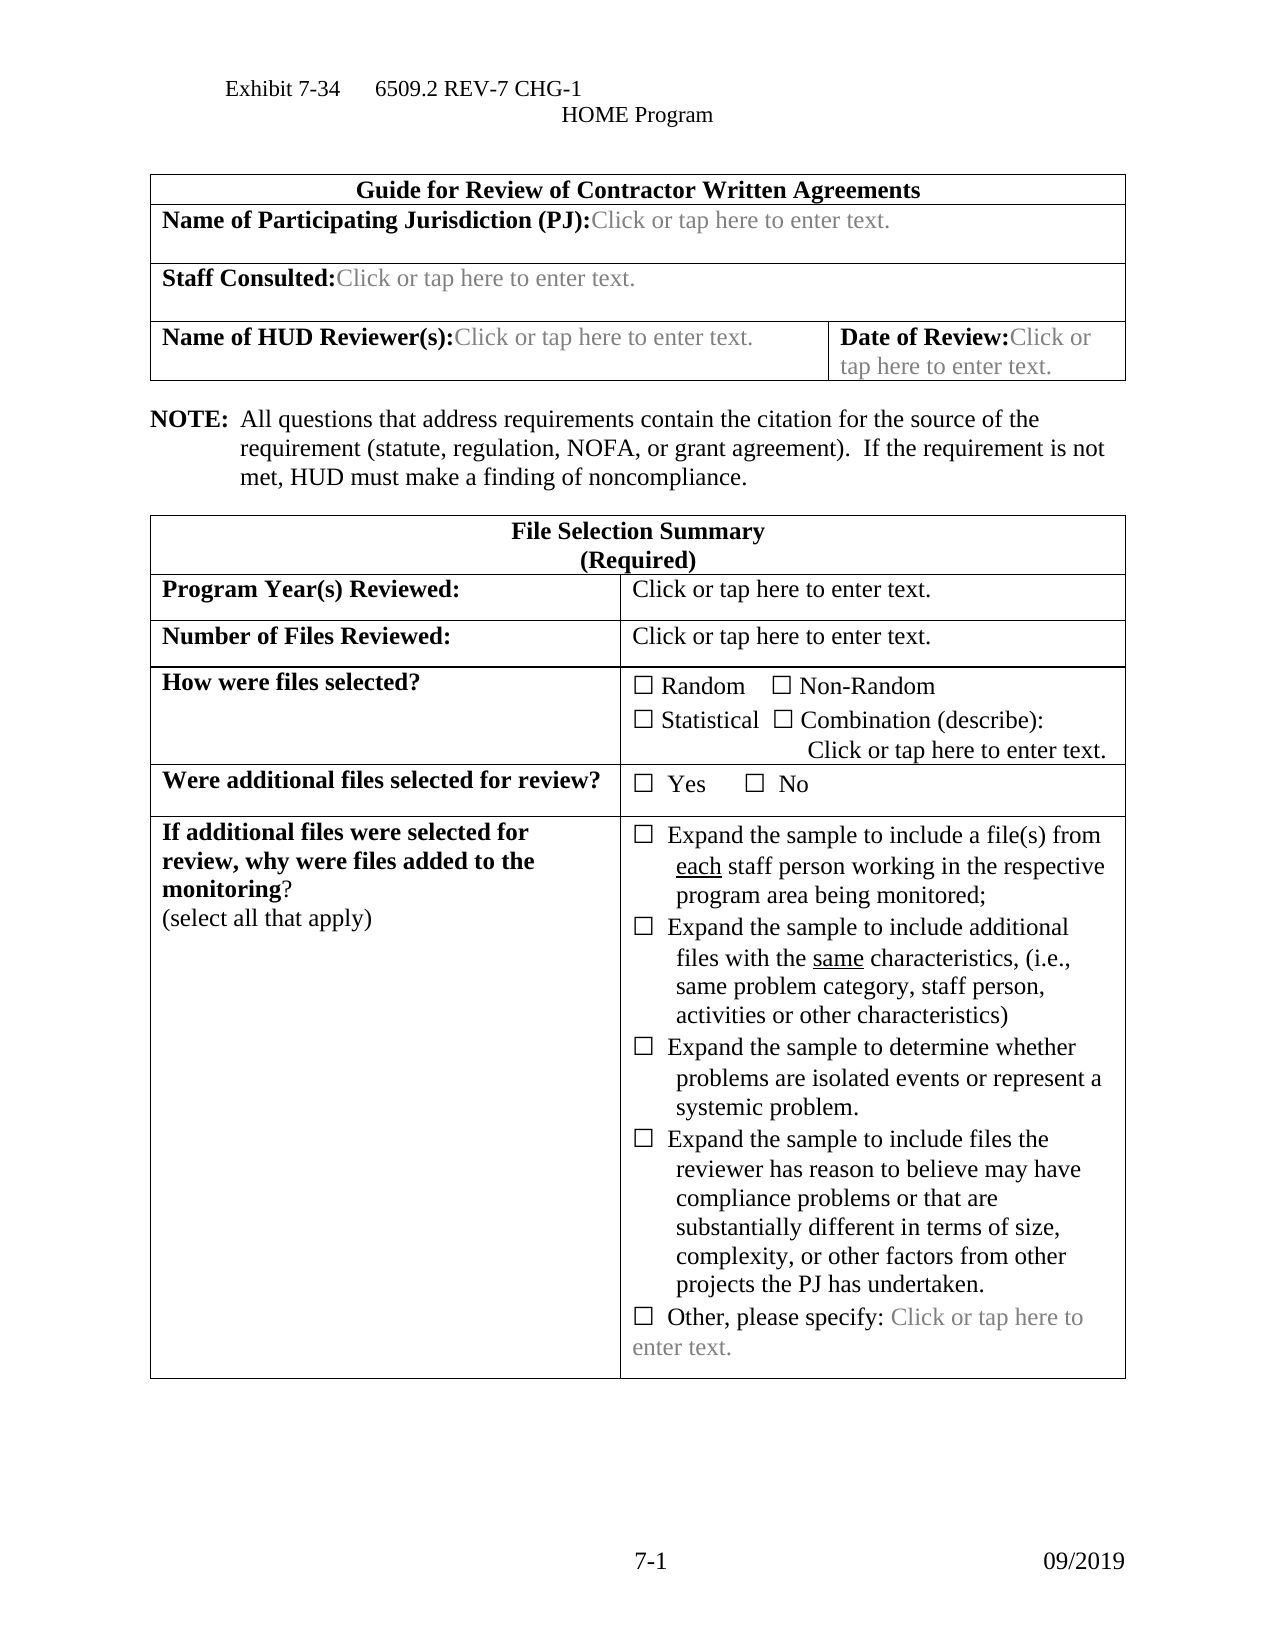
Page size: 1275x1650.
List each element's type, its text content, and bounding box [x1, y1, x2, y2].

table_cell Expand the sample to include a file(s) from each staff person working in the respective program area being monitored; Expand the sample to include additional files with the same characteristics, (i.e., same problem category, staff person, activities or other characteristics) Expand the sample to determine whether problems are isolated events or represent a systemic problem. Expand the sample to include files the reviewer has reason to believe may have compliance problems or that are substantially different in terms of size, complexity, or other factors from other projects the PJ has undertaken. Other, please specify: [621, 817, 1125, 1378]
table_cell How were files selected? [151, 668, 620, 764]
table_header Guide for Review of Contractor Written Agreements [151, 175, 1125, 204]
table_header File Selection Summary (Required) [151, 516, 1125, 573]
table_cell Staff Consulted: [151, 264, 1125, 321]
table_cell Name of Participating Jurisdiction (PJ): [151, 205, 1125, 262]
table_cell Were additional files selected for review? [151, 765, 620, 816]
table_cell Random Non-Random Statistical Combination (describe): [621, 668, 1125, 764]
text NOTE: All questions that address requirements contain the citation for the source of the requirement (statute, regulation, NOFA, or grant agreement). If the requirement is not met, HUD must make a finding of noncompliance. [150, 404, 1125, 491]
table_cell If additional files were selected for review, why were files added to the monitoring? (select all that apply) [151, 817, 620, 1378]
table_cell Date of Review: [829, 322, 1125, 379]
table_cell Yes No [621, 765, 1125, 816]
table_cell Number of Files Reviewed: [151, 621, 620, 666]
table_cell Program Year(s) Reviewed: [151, 575, 620, 620]
table_cell Name of HUD Reviewer(s): [151, 322, 828, 379]
